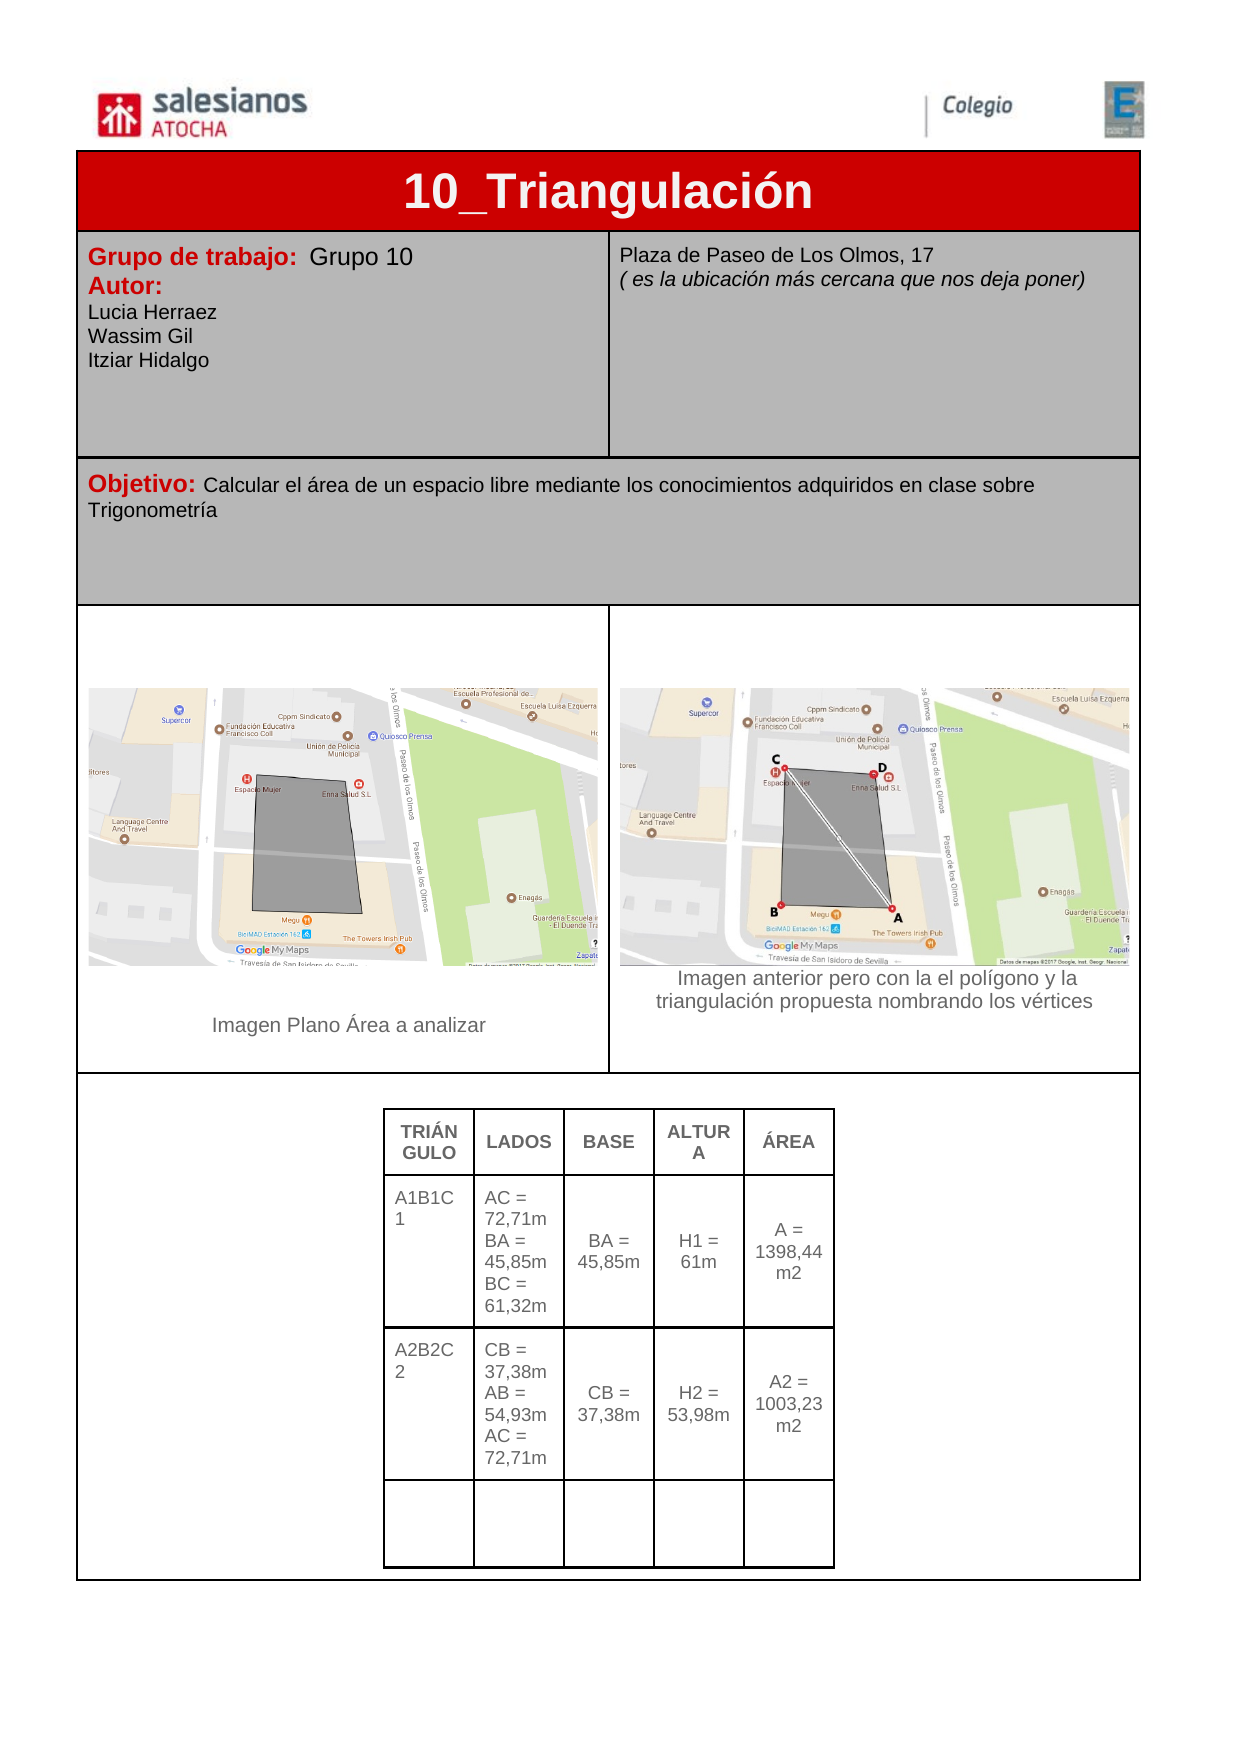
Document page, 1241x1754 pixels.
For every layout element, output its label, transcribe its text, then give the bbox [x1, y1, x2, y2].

table_cell [78, 1074, 1139, 1579]
table_cell Imagen Plano Área a analizar [78, 606, 608, 1072]
picture [73, 58, 558, 146]
picture [88, 688, 598, 966]
table_cell Imagen anterior pero con la el polígono y la triangulación propuesta nombrando los vértices [610, 606, 1139, 1072]
picture [620, 688, 1130, 966]
table_cell Objetivo: Calcular el área de un espacio libre mediante los conocimientos adquiridos en clase sobre Trigonometría [78, 459, 1139, 604]
table_cell Plaza de Paseo de Los Olmos, 17 ( es la ubicación más cercana que nos deja poner) [610, 232, 1139, 456]
picture [837, 62, 1171, 146]
table_header 10_Triangulación [78, 152, 1139, 230]
table_cell Grupo de trabajo: Grupo 10 Autor: Lucia Herraez Wassim Gil Itziar Hidalgo [78, 232, 608, 456]
